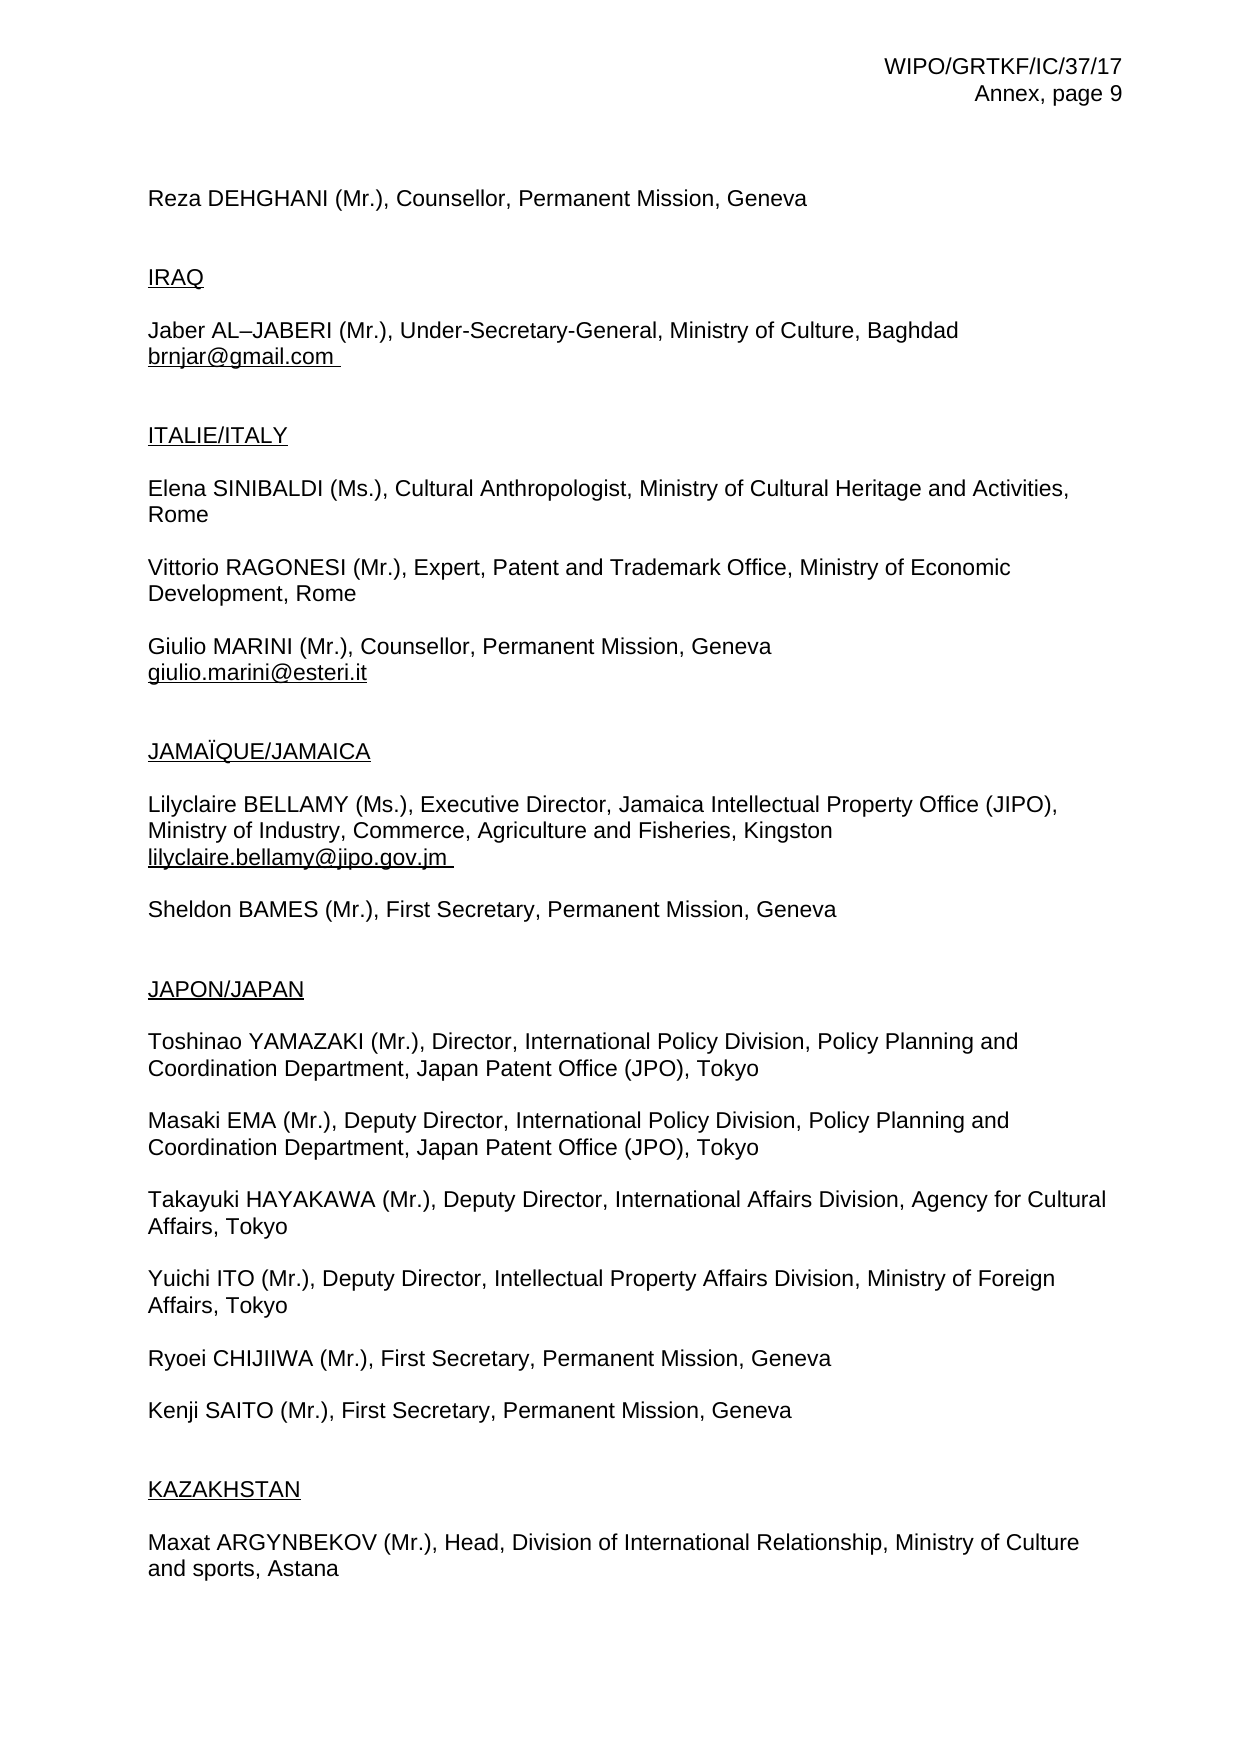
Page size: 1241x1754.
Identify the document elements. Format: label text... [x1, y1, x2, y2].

text Toshinao YAMAZAKI (Mr.), Director, International Policy Division, Policy Planning and Coordination Department, Japan Patent Office (JPO), Tokyo [148, 1028, 1122, 1081]
text IRAQ [148, 264, 1122, 290]
text Lilyclaire BELLAMY (Ms.), Executive Director, Jamaica Intellectual Property Office (JIPO), Ministry of Industry, Commerce, Agriculture and Fisheries, Kingston [148, 791, 1122, 844]
text ITALIE/ITALY [148, 422, 1122, 448]
text Kenji SAITO (Mr.), First Secretary, Permanent Mission, Geneva [148, 1397, 1122, 1423]
text KAZAKHSTAN [148, 1476, 1122, 1503]
text Elena SINIBALDI (Ms.), Cultural Anthropologist, Ministry of Cultural Heritage and Activities, Rome [148, 475, 1122, 527]
text Masaki EMA (Mr.), Deputy Director, International Policy Division, Policy Planning and Coordination Department, Japan Patent Office (JPO), Tokyo [148, 1107, 1122, 1160]
text brnjar@gmail.com [148, 343, 1122, 369]
text Sheldon BAMES (Mr.), First Secretary, Permanent Mission, Geneva [148, 896, 1122, 923]
text Yuichi ITO (Mr.), Deputy Director, Intellectual Property Affairs Division, Ministry of Foreign Affairs, Tokyo [148, 1265, 1122, 1318]
text Vittorio RAGONESI (Mr.), Expert, Patent and Trademark Office, Ministry of Economic Development, Rome [148, 554, 1122, 607]
text Ryoei CHIJIIWA (Mr.), First Secretary, Permanent Mission, Geneva [148, 1344, 1122, 1371]
text Reza DEHGHANI (Mr.), Counsellor, Permanent Mission, Geneva [148, 185, 1122, 211]
text JAMAÏQUE/JAMAICA [148, 738, 1122, 765]
text giulio.marini@esteri.it [148, 659, 1122, 686]
text lilyclaire.bellamy@jipo.gov.jm [148, 844, 1122, 870]
text Takayuki HAYAKAWA (Mr.), Deputy Director, International Affairs Division, Agency for Cultural Affairs, Tokyo [148, 1186, 1122, 1239]
text JAPON/JAPAN [148, 976, 1122, 1002]
text Jaber AL–JABERI (Mr.), Under-Secretary-General, Ministry of Culture, Baghdad [148, 317, 1122, 343]
text Maxat ARGYNBEKOV (Mr.), Head, Division of International Relationship, Ministry of Culture and sports, Astana [148, 1529, 1122, 1582]
text Giulio MARINI (Mr.), Counsellor, Permanent Mission, Geneva [148, 633, 1122, 659]
